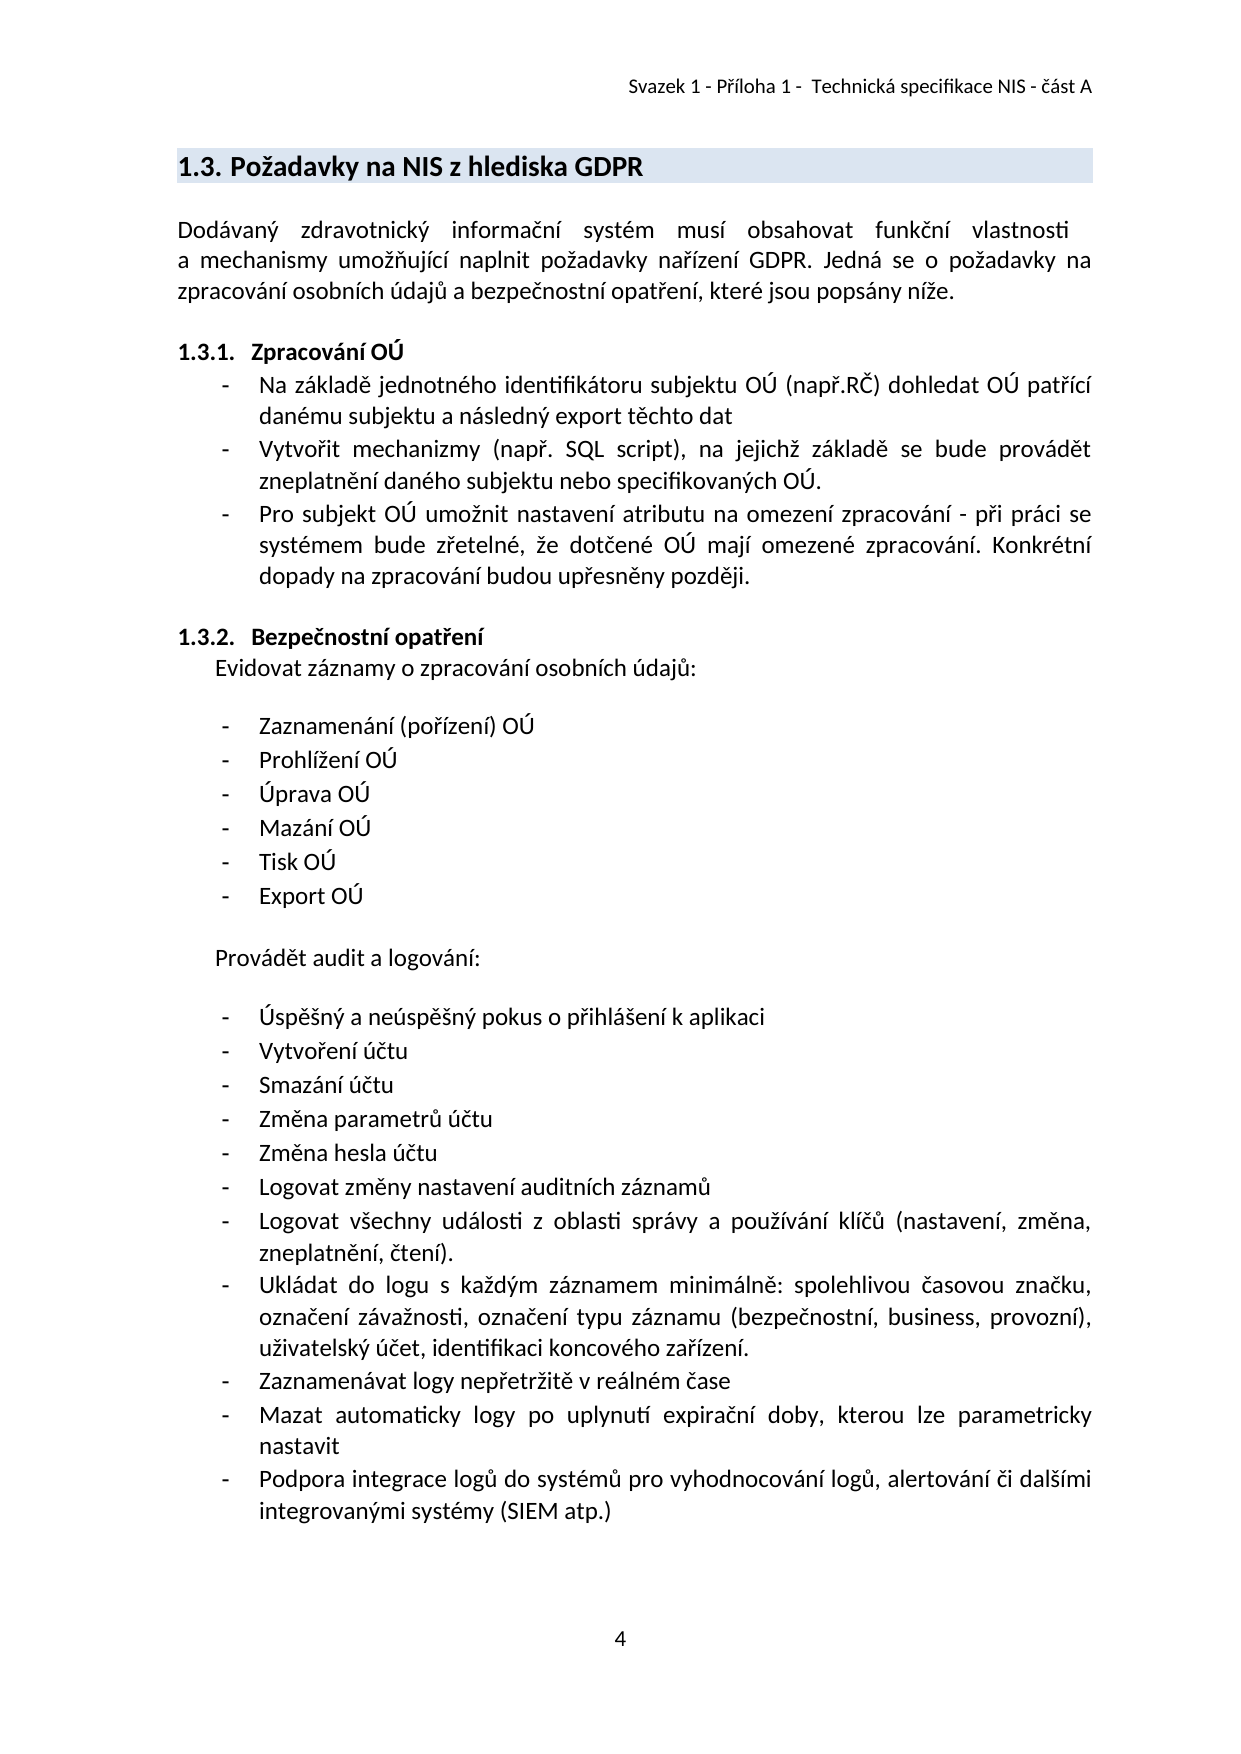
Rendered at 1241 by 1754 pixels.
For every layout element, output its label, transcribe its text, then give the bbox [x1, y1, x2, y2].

list Úprava OÚ [221, 776, 1093, 810]
list Zaznamenání (pořízení) OÚ [221, 707, 1093, 742]
list Úspěšný a neúspěšný pokus o přihlášení k aplikaci [221, 998, 1093, 1032]
text Dodávaný zdravotnický informační systém musí obsahovat funkční vlastnosti a mechanismy umožňující naplnit požadavky nařízení GDPR. Jedná se o požadavky na zpracování osobních údajů a bezpečnostní opatření, které jsou popsány níže. [177, 214, 1093, 305]
list Vytvořit mechanizmy (např. SQL script), na jejichž základě se bude provádět zneplatnění daného subjektu nebo specifikovaných OÚ. [221, 431, 1093, 496]
text Požadavky na NIS z hlediska GDPR [177, 148, 1093, 183]
list Logovat všechny události z oblasti správy a používání klíčů (nastavení, změna, zneplatnění, čtení). [221, 1203, 1093, 1267]
list Pro subjekt OÚ umožnit nastavení atributu na omezení zpracování - při práci se systémem bude zřetelné, že dotčené OÚ mají omezené zpracování. Konkrétní dopady na zpracování budou upřesněny později. [221, 496, 1093, 591]
text Provádět audit a logování: [215, 942, 1093, 973]
list Na základě jednotného identifikátoru subjektu OÚ (např.RČ) dohledat OÚ patřící danému subjektu a následný export těchto dat [221, 366, 1093, 431]
text Evidovat záznamy o zpracování osobních údajů: [215, 652, 1093, 682]
list Smazání účtu [221, 1066, 1093, 1100]
list Zaznamenávat logy nepřetržitě v reálném čase [221, 1362, 1093, 1396]
list Ukládat do logu s každým záznamem minimálně: spolehlivou časovou značku, označení závažnosti, označení typu záznamu (bezpečnostní, business, provozní), uživatelský účet, identifikaci koncového zařízení. [221, 1267, 1093, 1362]
list Změna parametrů účtu [221, 1100, 1093, 1134]
text Bezpečnostní opatření [177, 621, 1093, 652]
list Export OÚ [221, 878, 1093, 912]
list Logovat změny nastavení auditních záznamů [221, 1168, 1093, 1203]
list Podpora integrace logů do systémů pro vyhodnocování logů, alertování či dalšími integrovanými systémy (SIEM atp.) [221, 1461, 1093, 1526]
text Zpracování OÚ [177, 336, 1093, 366]
list Vytvoření účtu [221, 1032, 1093, 1066]
list Mazání OÚ [221, 810, 1093, 844]
list Prohlížení OÚ [221, 742, 1093, 776]
list Změna hesla účtu [221, 1134, 1093, 1168]
list Mazat automaticky logy po uplynutí expirační doby, kterou lze parametricky nastavit [221, 1396, 1093, 1461]
list Tisk OÚ [221, 844, 1093, 878]
